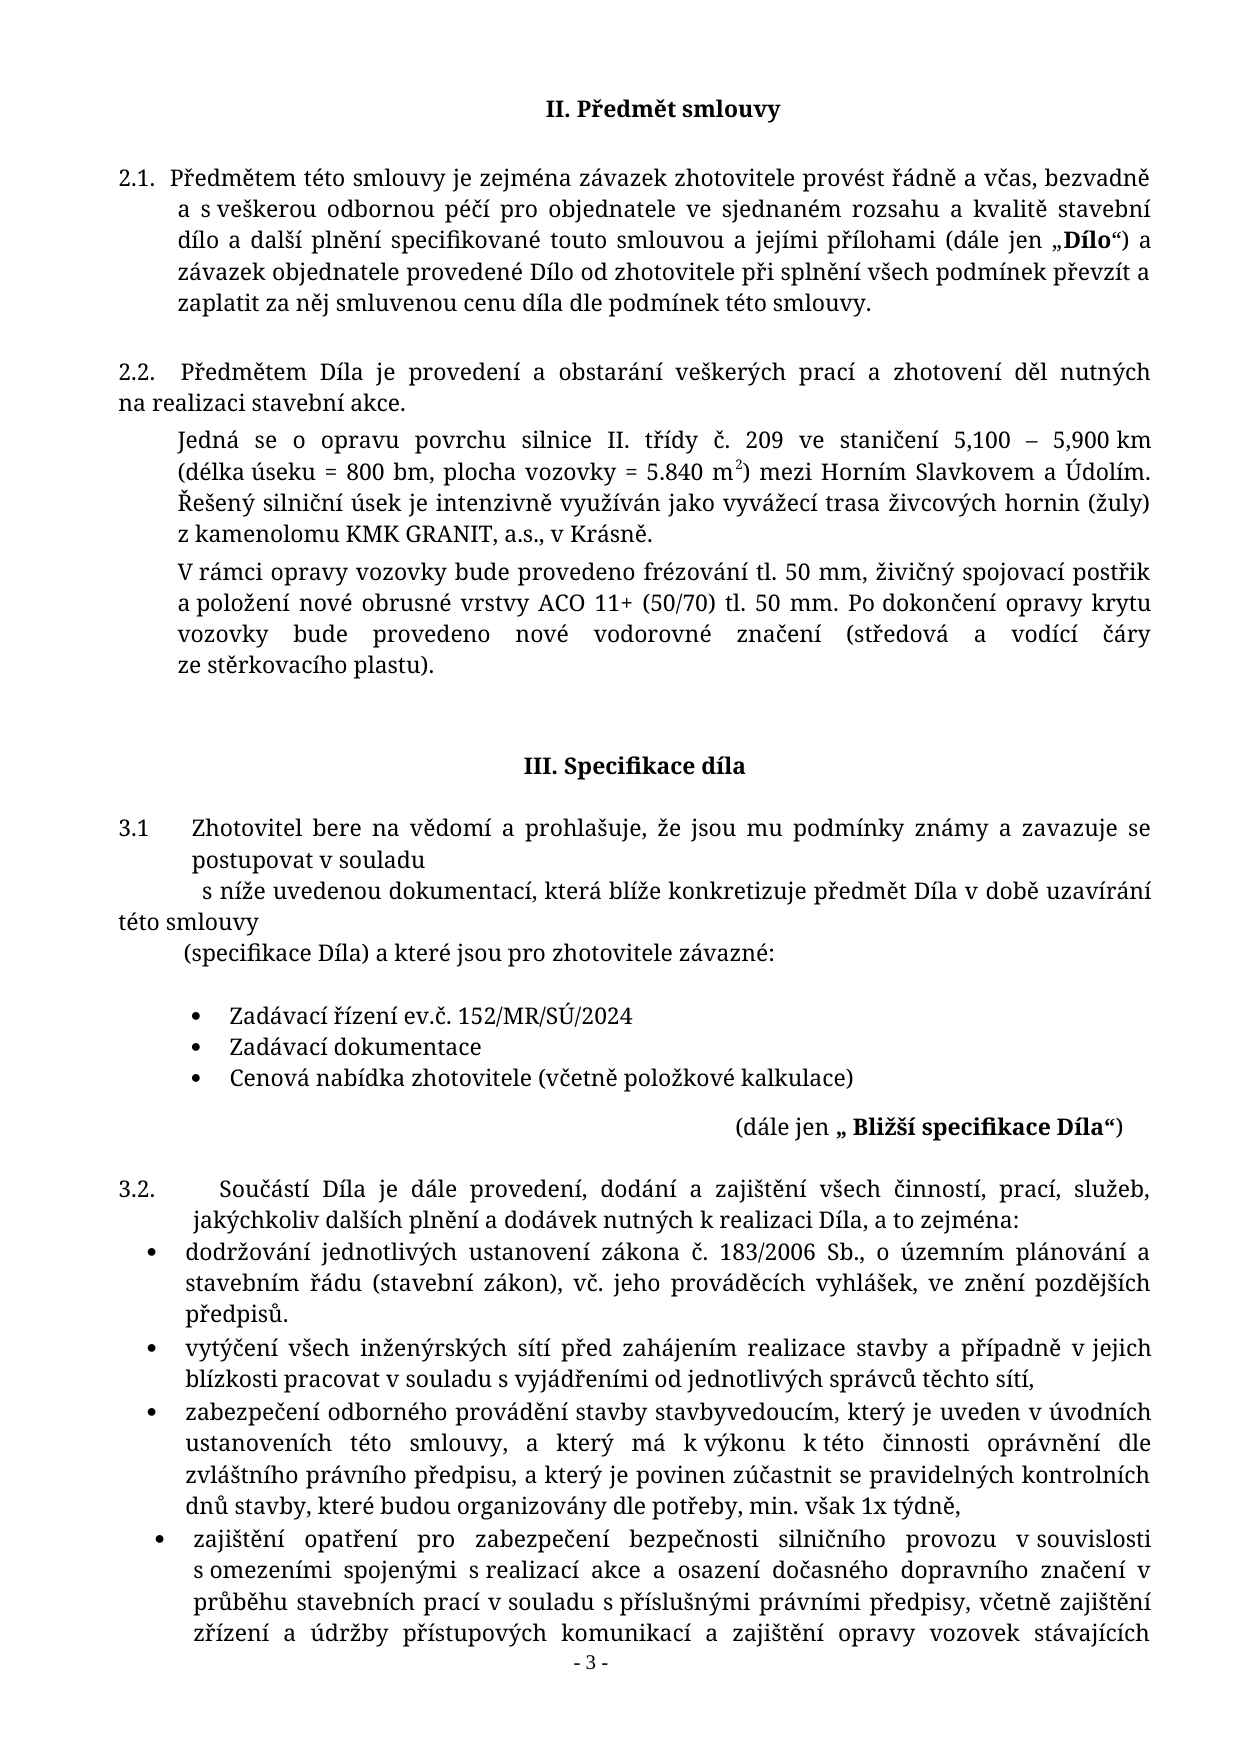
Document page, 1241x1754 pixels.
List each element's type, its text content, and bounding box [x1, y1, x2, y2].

text Jedná se o opravu povrchu silnice II. třídy č. 209 ve staničení 5,100 – 5,900 km (délka úseku = 800 bm, plocha vozovky = 5.840 m2) mezi Horním Slavkovem a Údolím. Řešený silniční úsek je intenzivně využíván jako vyvážecí trasa živcových hornin (žuly) z kamenolomu KMK GRANIT, a.s., v Krásně. [177, 424, 1152, 549]
list dodržování jednotlivých ustanovení zákona č. 183/2006 Sb., o územním plánování a stavebním řádu (stavební zákon), vč. jeho prováděcích vyhlášek, ve znění pozdějších předpisů. [148, 1236, 1152, 1329]
list Zadávací řízení ev.č. 152/MR/SÚ/2024 [192, 1000, 1152, 1031]
list Zhotovitel bere na vědomí a prohlašuje, že jsou mu podmínky známy a zavazuje se postupovat v souladu [118, 812, 1152, 875]
text II. Předmět smlouvy [174, 93, 1152, 124]
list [156, 1523, 1152, 1648]
text 3.2. Součástí Díla je dále provedení, dodání a zajištění všech činností, prací, služeb, jakýchkoliv dalších plnění a dodávek nutných k realizaci Díla, a to zejména: [118, 1173, 1152, 1236]
text 2.2. Předmětem Díla je provedení a obstarání veškerých prací a zhotovení děl nutných na realizaci stavební akce. [118, 355, 1152, 418]
text 2.1. Předmětem této smlouvy je zejména závazek zhotovitele provést řádně a včas, bezvadně a s veškerou odbornou péčí pro objednatele ve sjednaném rozsahu a kvalitě stavební dílo a další plnění specifikované touto smlouvou a jejími přílohami (dále jen „Dílo“) a závazek objednatele provedené Dílo od zhotovitele při splnění všech podmínek převzít a zaplatit za něj smluvenou cenu díla dle podmínek této smlouvy. [118, 162, 1152, 318]
list vytýčení všech inženýrských sítí před zahájením realizace stavby a případně v jejich blízkosti pracovat v souladu s vyjádřeními od jednotlivých správců těchto sítí, [148, 1331, 1152, 1394]
list Cenová nabídka zhotovitele (včetně položkové kalkulace) [192, 1062, 1152, 1093]
text s níže uvedenou dokumentací, která blíže konkretizuje předmět Díla v době uzavírání této smlouvy [118, 875, 1152, 937]
text V rámci opravy vozovky bude provedeno frézování tl. 50 mm, živičný spojovací postřik a položení nové obrusné vrstvy ACO 11+ (50/70) tl. 50 mm. Po dokončení opravy krytu vozovky bude provedeno nové vodorovné značení (středová a vodící čáry ze stěrkovacího plastu). [177, 555, 1152, 680]
text III. Specifikace díla [118, 750, 1152, 781]
text (specifikace Díla) a které jsou pro zhotovitele závazné: [118, 937, 1152, 968]
list zabezpečení odborného provádění stavby stavbyvedoucím, který je uveden v úvodních ustanoveních této smlouvy, a který má k výkonu k této činnosti oprávnění dle zvláštního právního předpisu, a který je povinen zúčastnit se pravidelných kontrolních dnů stavby, které budou organizovány dle potřeby, min. však 1x týdně, [148, 1396, 1152, 1521]
list Zadávací dokumentace [192, 1031, 1152, 1062]
text (dále jen „ Bližší specifikace Díla“) [229, 1111, 1152, 1142]
